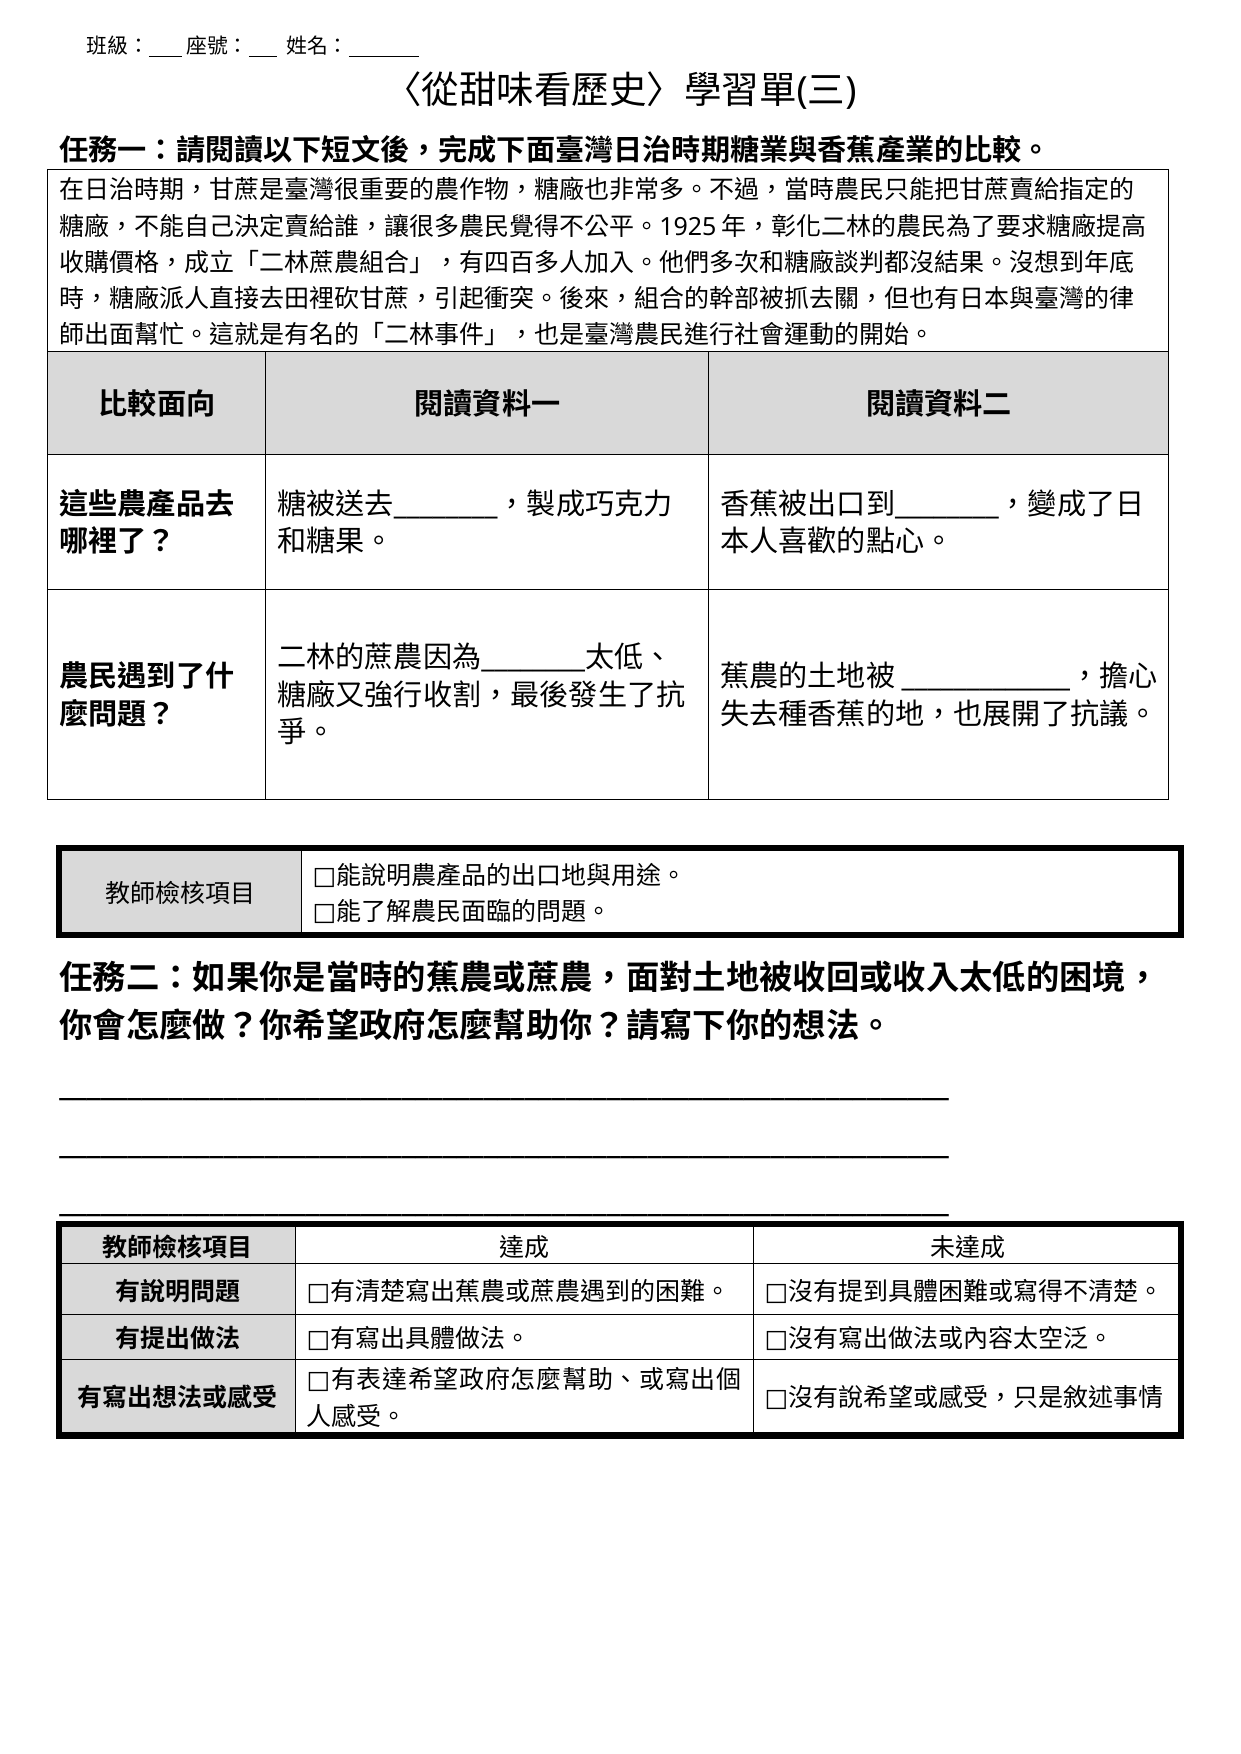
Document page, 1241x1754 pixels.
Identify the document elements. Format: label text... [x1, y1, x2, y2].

table_cell 有提出做法 [62, 1315, 295, 1359]
table_header 在日治時期，甘蔗是臺灣很重要的農作物，糖廠也非常多。不過，當時農民只能把甘蔗賣給指定的糖廠，不能自己決定賣給誰，讓很多農民覺得不公平。1925年，彰化二林的農民為了要求糖廠提高收購價格，成立「二林蔗農組合」，有四百多人加入。他們多次和糖廠談判都沒結果。沒想到年底時，糖廠派人直接去田裡砍甘蔗，引起衝突。後來，組合的幹部被抓去關，但也有日本與臺灣的律師出面幫忙。這就是有名的「二林事件」，也是臺灣農民進行社會運動的開始。 [48, 170, 1168, 351]
table_cell 比較面向 [48, 352, 265, 454]
table_cell 有寫出想法或感受 [62, 1360, 295, 1432]
table_header 達成 [296, 1227, 753, 1263]
text _________________________________________________________________ [59, 1175, 1181, 1221]
table_cell 蕉農的土地被 _____________，擔心失去種香蕉的地，也展開了抗議。 [709, 590, 1168, 798]
table_cell □有寫出具體做法。 [296, 1315, 753, 1359]
table_cell □有清楚寫出蕉農或蔗農遇到的困難。 [296, 1264, 753, 1314]
table_cell 這些農產品去哪裡了？ [48, 455, 265, 589]
table_cell 二林的蔗農因為________太低、糖廠又強行收割，最後發生了抗爭。 [266, 590, 708, 798]
table_cell 有說明問題 [62, 1264, 295, 1314]
text _________________________________________________________________ [59, 1059, 1181, 1105]
table_cell 糖被送去________，製成巧克力和糖果。 [266, 455, 708, 589]
text 〈從甜味看歷史〉學習單(三) [59, 60, 1181, 114]
table_cell 香蕉被出口到________，變成了日本人喜歡的點心。 [709, 455, 1168, 589]
table_cell □沒有說希望或感受，只是敘述事情 [754, 1360, 1178, 1432]
table_cell □有表達希望政府怎麼幫助、或寫出個人感受。 [296, 1360, 753, 1432]
table_cell □沒有提到具體困難或寫得不清楚。 [754, 1264, 1178, 1314]
table_cell 農民遇到了什麼問題？ [48, 590, 265, 798]
text 任務一：請閱讀以下短文後，完成下面臺灣日治時期糖業與香蕉產業的比較。 [59, 127, 1181, 169]
table_header 教師檢核項目 [62, 851, 301, 932]
table_cell □沒有寫出做法或內容太空泛。 [754, 1315, 1178, 1359]
table_cell 閱讀資料二 [709, 352, 1168, 454]
text 任務二：如果你是當時的蕉農或蔗農，面對土地被收回或收入太低的困境，你會怎麼做？你希望政府怎麼幫助你？請寫下你的想法。 [59, 951, 1181, 1047]
table_cell 閱讀資料一 [266, 352, 708, 454]
text _________________________________________________________________ [59, 1117, 1181, 1163]
table_header 未達成 [754, 1227, 1178, 1263]
table_header □能說明農產品的出口地與用途。 □能了解農民面臨的問題。 [302, 851, 1178, 932]
table_header 教師檢核項目 [62, 1227, 295, 1263]
